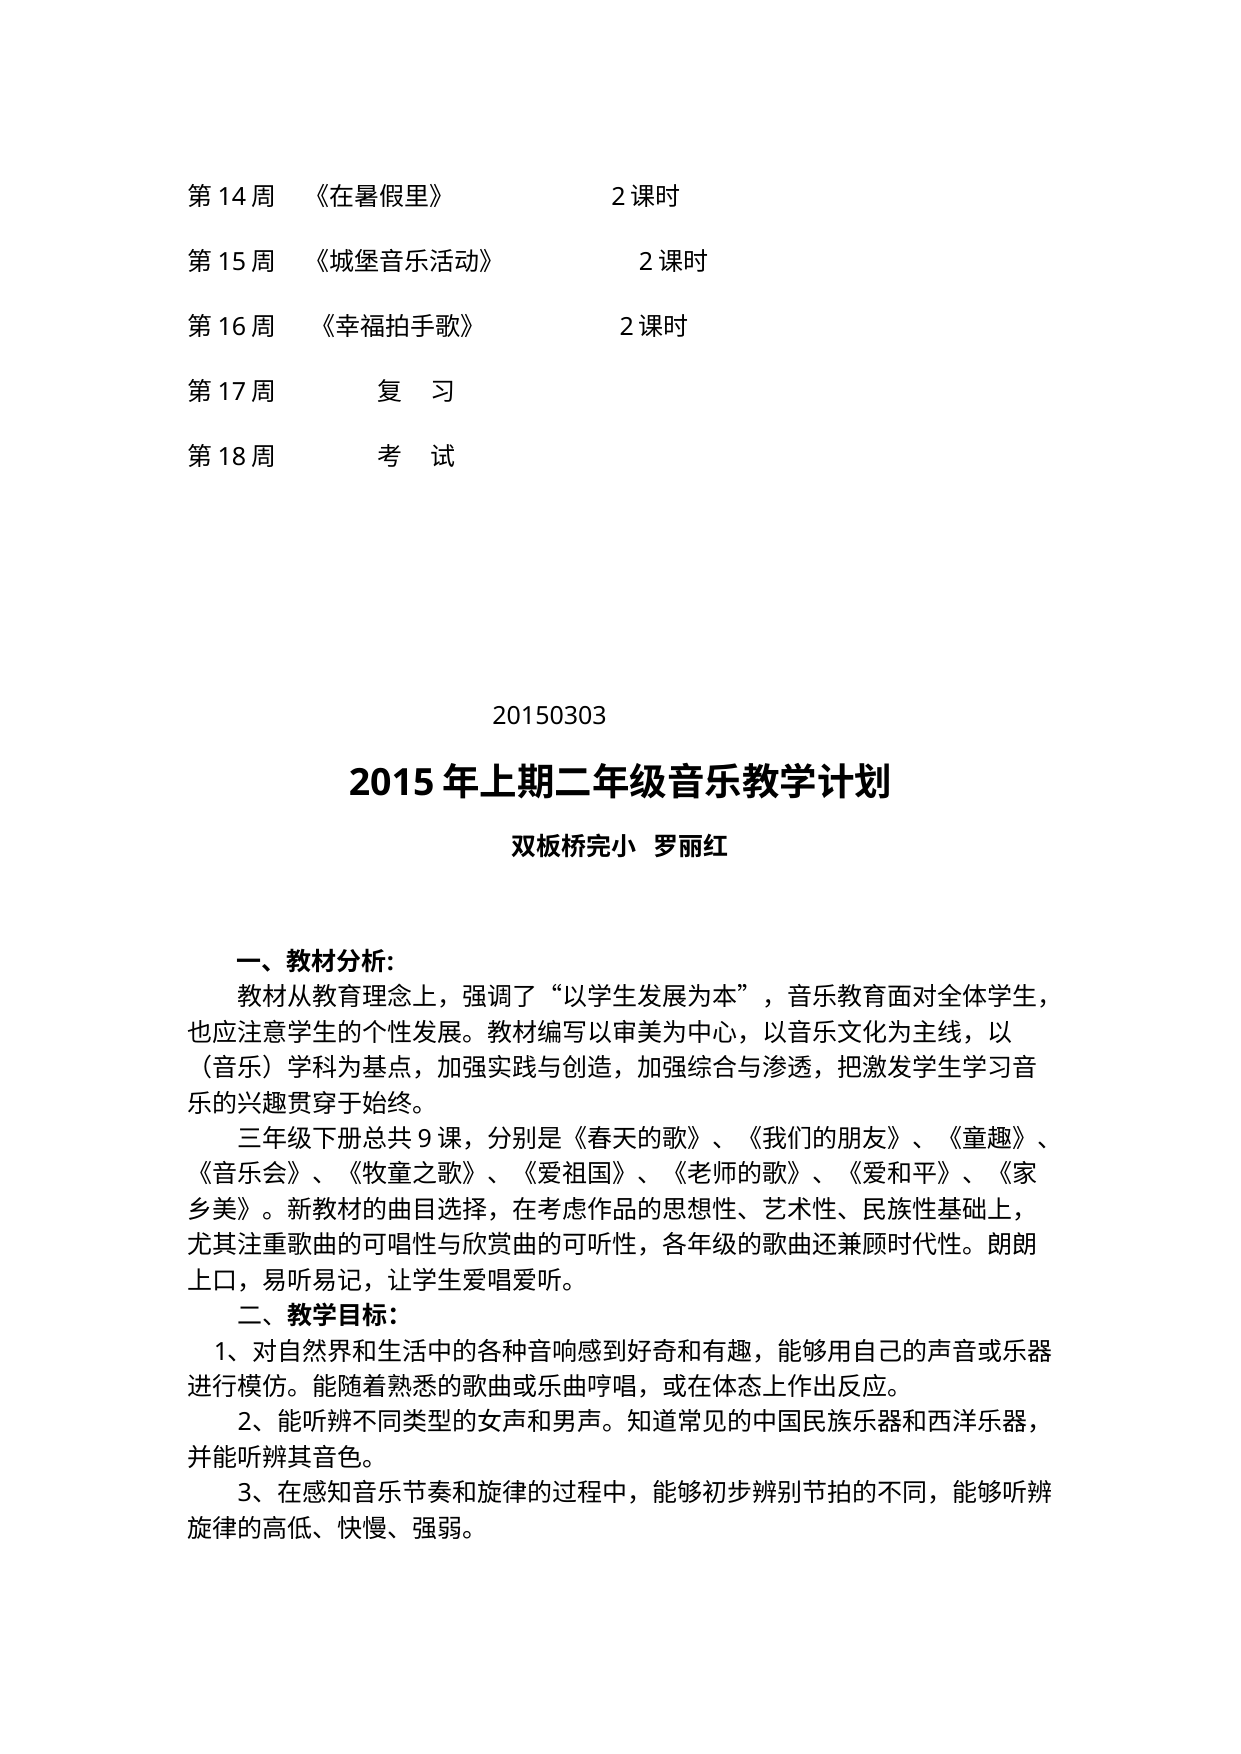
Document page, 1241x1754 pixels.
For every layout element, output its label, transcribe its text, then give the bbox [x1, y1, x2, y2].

text 三年级下册总共9课，分别是《春天的歌》、《我们的朋友》、《童趣》、《音乐会》、《牧童之歌》、《爱祖国》、《老师的歌》、《爱和平》、《家乡美》。新教材的曲目选择，在考虑作品的思想性、艺术性、民族性基础上，尤其注重歌曲的可唱性与欣赏曲的可听性，各年级的歌曲还兼顾时代性。朗朗上口，易听易记，让学生爱唱爱听。 [187, 1119, 1053, 1296]
text 第18周 考 试 [187, 422, 1053, 487]
text 第14周 《在暑假里》 2课时 [187, 162, 1053, 227]
text 2、能听辨不同类型的女声和男声。知道常见的中国民族乐器和西洋乐器，并能听辨其音色。 [187, 1402, 1053, 1473]
text 1、对自然界和生活中的各种音响感到好奇和有趣，能够用自己的声音或乐器进行模仿。能随着熟悉的歌曲或乐曲哼唱，或在体态上作出反应。 [187, 1332, 1053, 1402]
text 一、教材分析: [187, 942, 1053, 977]
text 第15周 《城堡音乐活动》 2课时 [187, 227, 1053, 292]
text 教材从教育理念上，强调了“以学生发展为本”，音乐教育面对全体学生，也应注意学生的个性发展。教材编写以审美为中心，以音乐文化为主线，以（音乐）学科为基点，加强实践与创造，加强综合与渗透，把激发学生学习音乐的兴趣贯穿于始终。 [187, 977, 1053, 1119]
text 双板桥完小 罗丽红 [187, 812, 1053, 877]
text 2015年上期二年级音乐教学计划 [187, 747, 1053, 812]
text 第16周 《幸福拍手歌》 2课时 [187, 292, 1053, 357]
text 二、教学目标： [187, 1296, 1053, 1332]
text 3、在感知音乐节奏和旋律的过程中，能够初步辨别节拍的不同，能够听辨旋律的高低、快慢、强弱。 [187, 1473, 1053, 1544]
text 第17周 复 习 [187, 357, 1053, 422]
text 20150303 [187, 682, 1053, 747]
